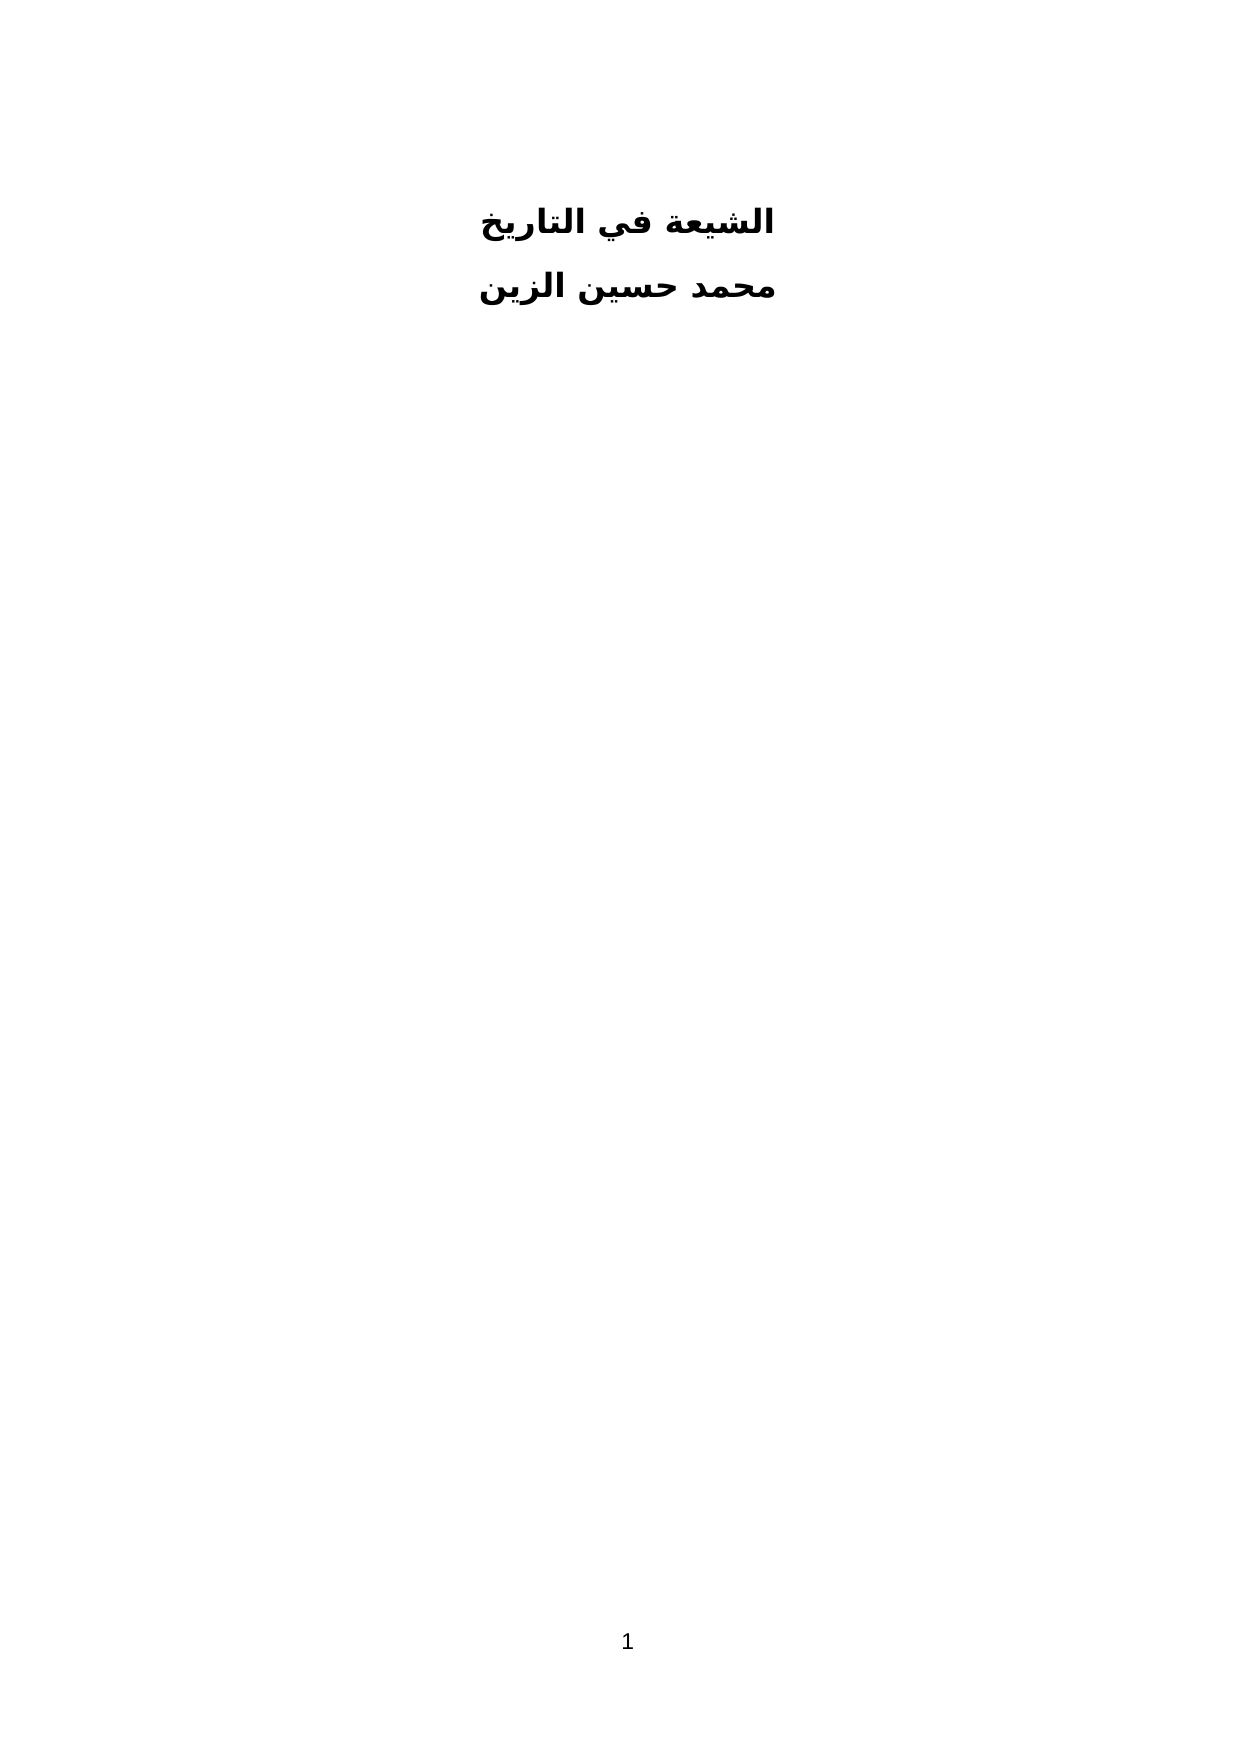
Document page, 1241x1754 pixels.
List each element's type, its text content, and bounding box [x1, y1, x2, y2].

text محمد حسين الزين [222, 266, 1033, 305]
text الشيعة في التاريخ [222, 202, 1033, 241]
